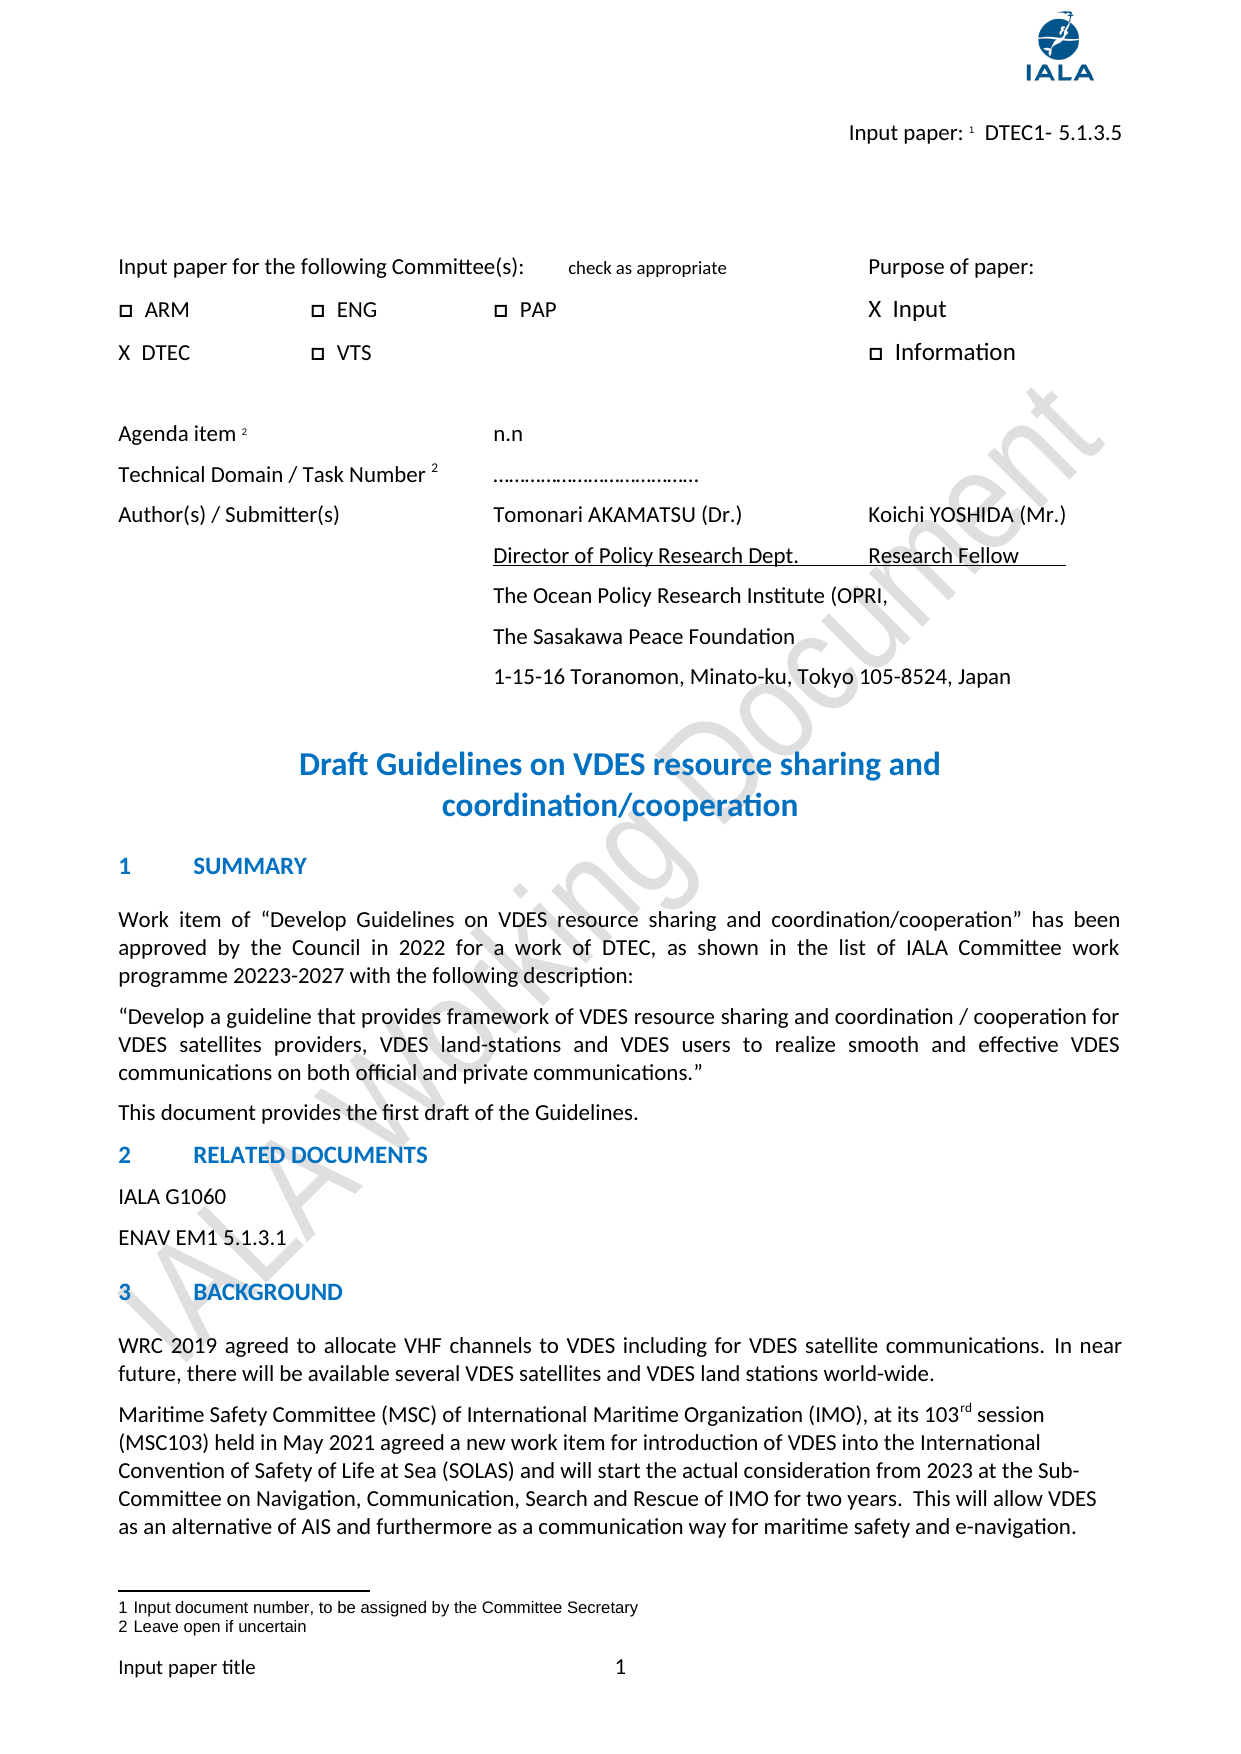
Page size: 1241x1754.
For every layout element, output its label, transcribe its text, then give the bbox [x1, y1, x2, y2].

text Input paper for the following Committee(s): check as appropriate Purpose of paper: [118, 252, 1122, 280]
text “Develop a guideline that provides framework of VDES resource sharing and coordination / cooperation for VDES satellites providers, VDES land-stations and VDES users to realize smooth and effective VDES communications on both official and private communications.” [118, 1002, 1122, 1086]
text WRC 2019 agreed to allocate VHF channels to VDES including for VDES satellite communications. In near future, there will be available several VDES satellites and VDES land stations world-wide. [118, 1331, 1122, 1387]
text The Sasakawa Peace Foundation [118, 622, 1122, 650]
text Author(s) / Submitter(s) Tomonari AKAMATSU (Dr.) Koichi YOSHIDA (Mr.) [118, 500, 1122, 528]
text This document provides the first draft of the Guidelines. [118, 1098, 1122, 1127]
text Work item of “Develop Guidelines on VDES resource sharing and coordination/cooperation” has been approved by the Council in 2022 for a work of DTEC, as shown in the list of IALA Committee work programme 20223-2027 with the following description: [118, 905, 1122, 989]
text Technical Domain / Task Number 2 ………………………………… [118, 460, 1122, 488]
text IALA G1060 [118, 1182, 1122, 1210]
picture [1011, 3, 1106, 96]
subtitle 2 RELATED DOCUMENTS [118, 1139, 1122, 1169]
subtitle 3 Background [118, 1276, 1122, 1306]
text ENAV EM1 5.1.3.1 [118, 1223, 1122, 1251]
text Maritime Safety Committee (MSC) of International Maritime Organization (IMO), at its 103rd session (MSC103) held in May 2021 agreed a new work item for introduction of VDES into the International Convention of Safety of Life at Sea (SOLAS) and will start the actual consideration from 2023 at the Sub-Committee on Navigation, Communication, Search and Rescue of IMO for two years. This will allow VDES as an alternative of AIS and furthermore as a communication way for maritime safety and e-navigation. [118, 1400, 1122, 1540]
subtitle 1 Summary [118, 850, 1122, 880]
text 1-15-16 Toranomon, Minato-ku, Tokyo 105-8524, Japan [118, 662, 1122, 690]
title Draft Guidelines on VDES resource sharing and coordination/cooperation [118, 743, 1122, 825]
text □ ARM □ ENG □ PAP X Input [118, 293, 1122, 323]
text X DTEC □ VTS □ Information [118, 336, 1122, 366]
text Input paper: DTEC1- 5.1.3.5 [118, 118, 1122, 146]
text The Ocean Policy Research Institute (OPRI, [118, 581, 1122, 609]
text Agenda item n.n [118, 419, 1122, 447]
text Director of Policy Research Dept. Research Fellow [118, 541, 1122, 569]
